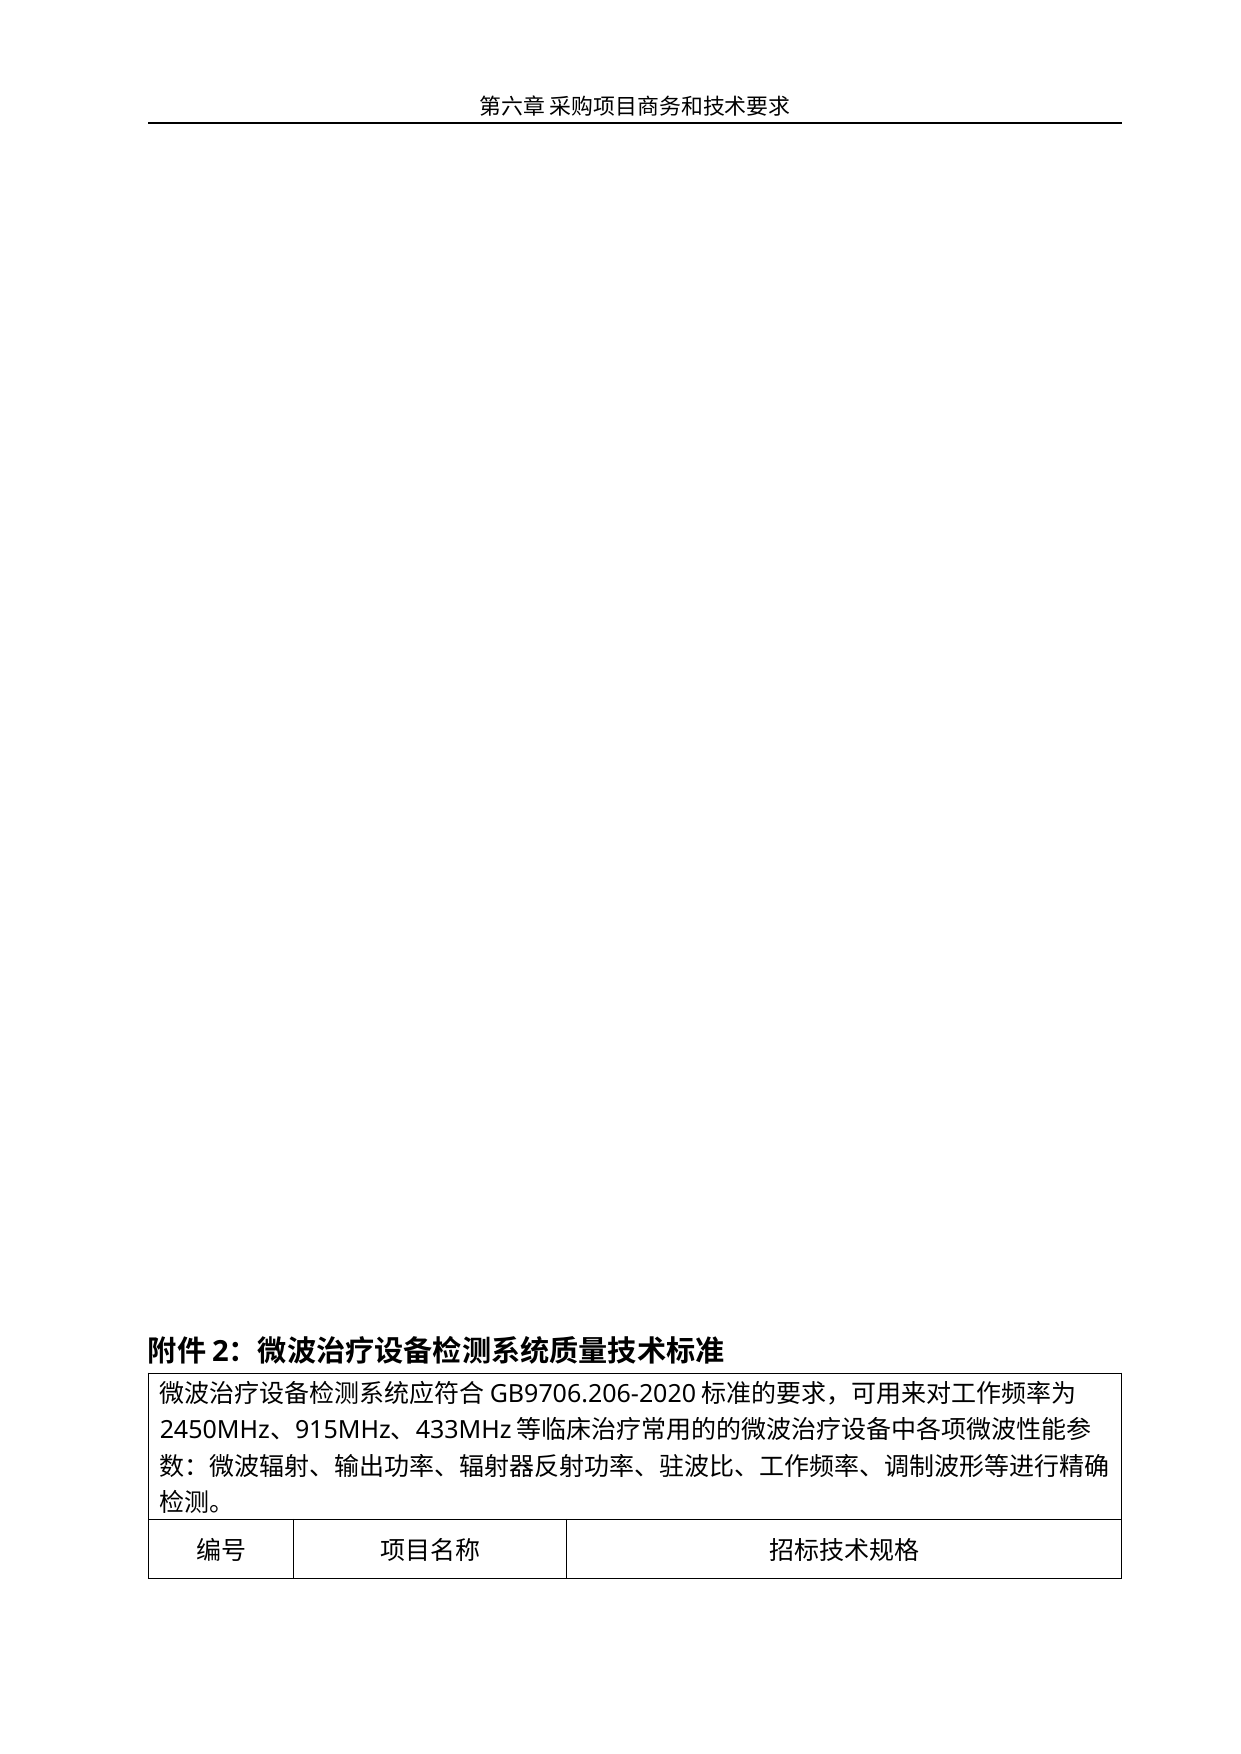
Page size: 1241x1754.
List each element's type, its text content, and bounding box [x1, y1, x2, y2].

text 附件2：微波治疗设备检测系统质量技术标准 [148, 1314, 1122, 1373]
table_cell 编号 [149, 1520, 293, 1578]
table_cell 招标技术规格 [567, 1520, 1121, 1578]
table_cell 项目名称 [294, 1520, 566, 1578]
table_header 微波治疗设备检测系统应符合GB9706.206-2020标准的要求，可用来对工作频率为2450MHz、915MHz、433MHz等临床治疗常用的的微波治疗设备中各项微波性能参数：微波辐射、输出功率、辐射器反射功率、驻波比、工作频率、调制波形等进行精确检测。 [149, 1374, 1121, 1519]
